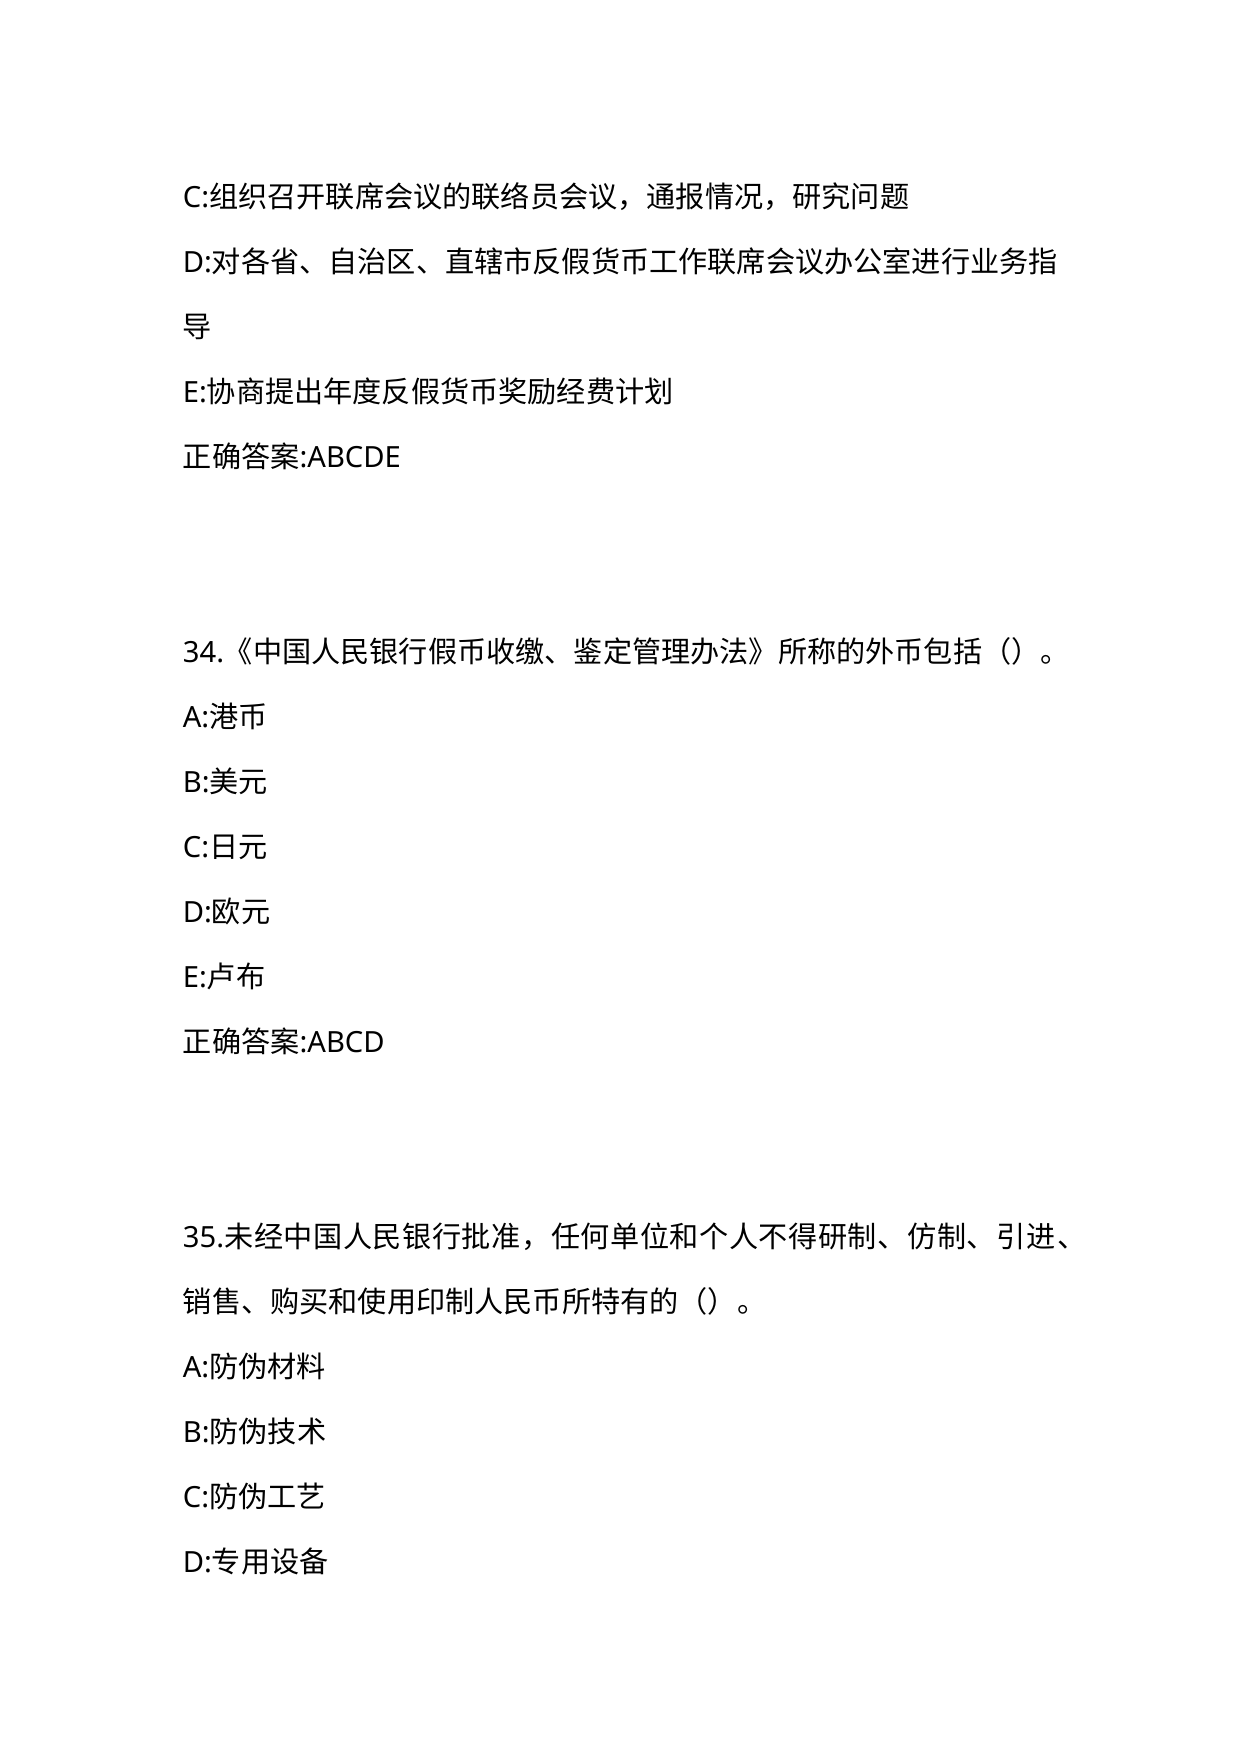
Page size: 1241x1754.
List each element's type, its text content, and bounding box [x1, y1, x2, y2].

text 正确答案:ABCDE [183, 422, 1058, 487]
text D:对各省、自治区、直辖市反假货币工作联席会议办公室进行业务指导 [183, 227, 1058, 357]
text A:港币 [183, 682, 1058, 747]
text C:防伪工艺 [183, 1462, 1058, 1527]
text D:欧元 [183, 877, 1058, 942]
text E:卢布 [183, 942, 1058, 1007]
text B:美元 [183, 747, 1058, 812]
text C:组织召开联席会议的联络员会议，通报情况，研究问题 [183, 162, 1058, 227]
text B:防伪技术 [183, 1397, 1058, 1462]
text E:协商提出年度反假货币奖励经费计划 [183, 357, 1058, 422]
text 34.《中国人民银行假币收缴、鉴定管理办法》所称的外币包括（）。 [183, 617, 1058, 682]
text D:专用设备 [183, 1527, 1058, 1592]
text 正确答案:ABCD [183, 1007, 1058, 1072]
text 35.未经中国人民银行批准，任何单位和个人不得研制、仿制、引进、销售、购买和使用印制人民币所特有的（）。 [183, 1202, 1058, 1332]
text A:防伪材料 [183, 1332, 1058, 1397]
text C:日元 [183, 812, 1058, 877]
